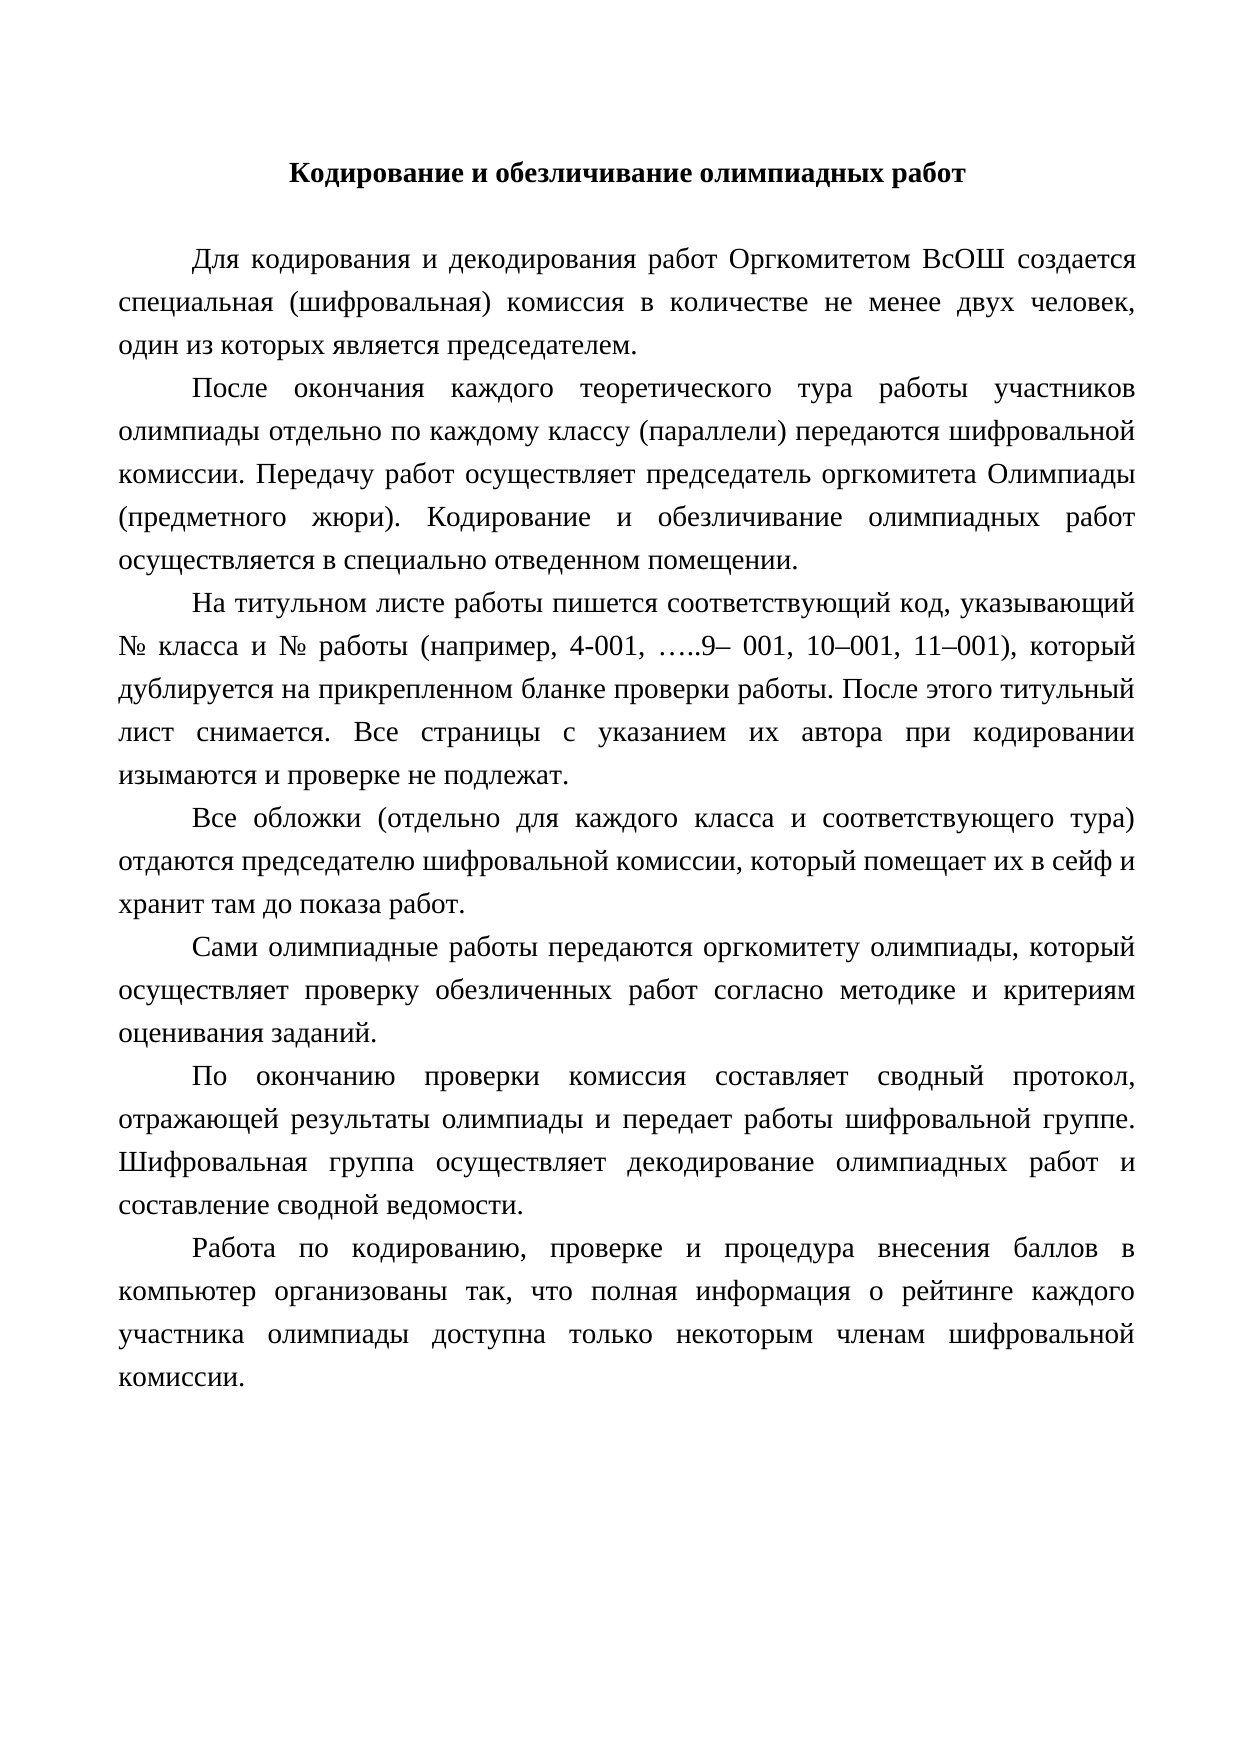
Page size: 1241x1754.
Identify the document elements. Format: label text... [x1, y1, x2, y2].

text После окончания каждого теоретического тура работы участников олимпиады отдельно по каждому классу (параллели) передаются шифровальной комиссии. Передачу работ осуществляет председатель оргкомитета Олимпиады (предметного жюри). Кодирование и обезличивание олимпиадных работ осуществляется в специально отведенном помещении. [118, 363, 1136, 578]
text Сами олимпиадные работы передаются оргкомитету олимпиады, который осуществляет проверку обезличенных работ согласно методике и критериям оценивания заданий. [118, 922, 1136, 1051]
text На титульном листе работы пишется соответствующий код, указывающий № класса и № работы (например, 4-001, …..9– 001, 10–001, 11–001), который дублируется на прикрепленном бланке проверки работы. После этого титульный лист снимается. Все страницы с указанием их автора при кодировании изымаются и проверке не подлежат. [118, 578, 1136, 793]
text По окончанию проверки комиссия составляет сводный протокол, отражающей результаты олимпиады и передает работы шифровальной группе. Шифровальная группа осуществляет декодирование олимпиадных работ и составление сводной ведомости. [118, 1051, 1136, 1223]
text Для кодирования и декодирования работ Оргкомитетом ВсОШ создается специальная (шифровальная) комиссия в количестве не менее двух человек, один из которых является председателем. [118, 234, 1136, 363]
text Работа по кодированию, проверке и процедура внесения баллов в компьютер организованы так, что полная информация о рейтинге каждого участника олимпиады доступна только некоторым членам шифровальной комиссии. [118, 1223, 1136, 1395]
text Все обложки (отдельно для каждого класса и соответствующего тура) отдаются председателю шифровальной комиссии, который помещает их в сейф и хранит там до показа работ. [118, 793, 1136, 922]
text Кодирование и обезличивание олимпиадных работ [118, 148, 1137, 191]
